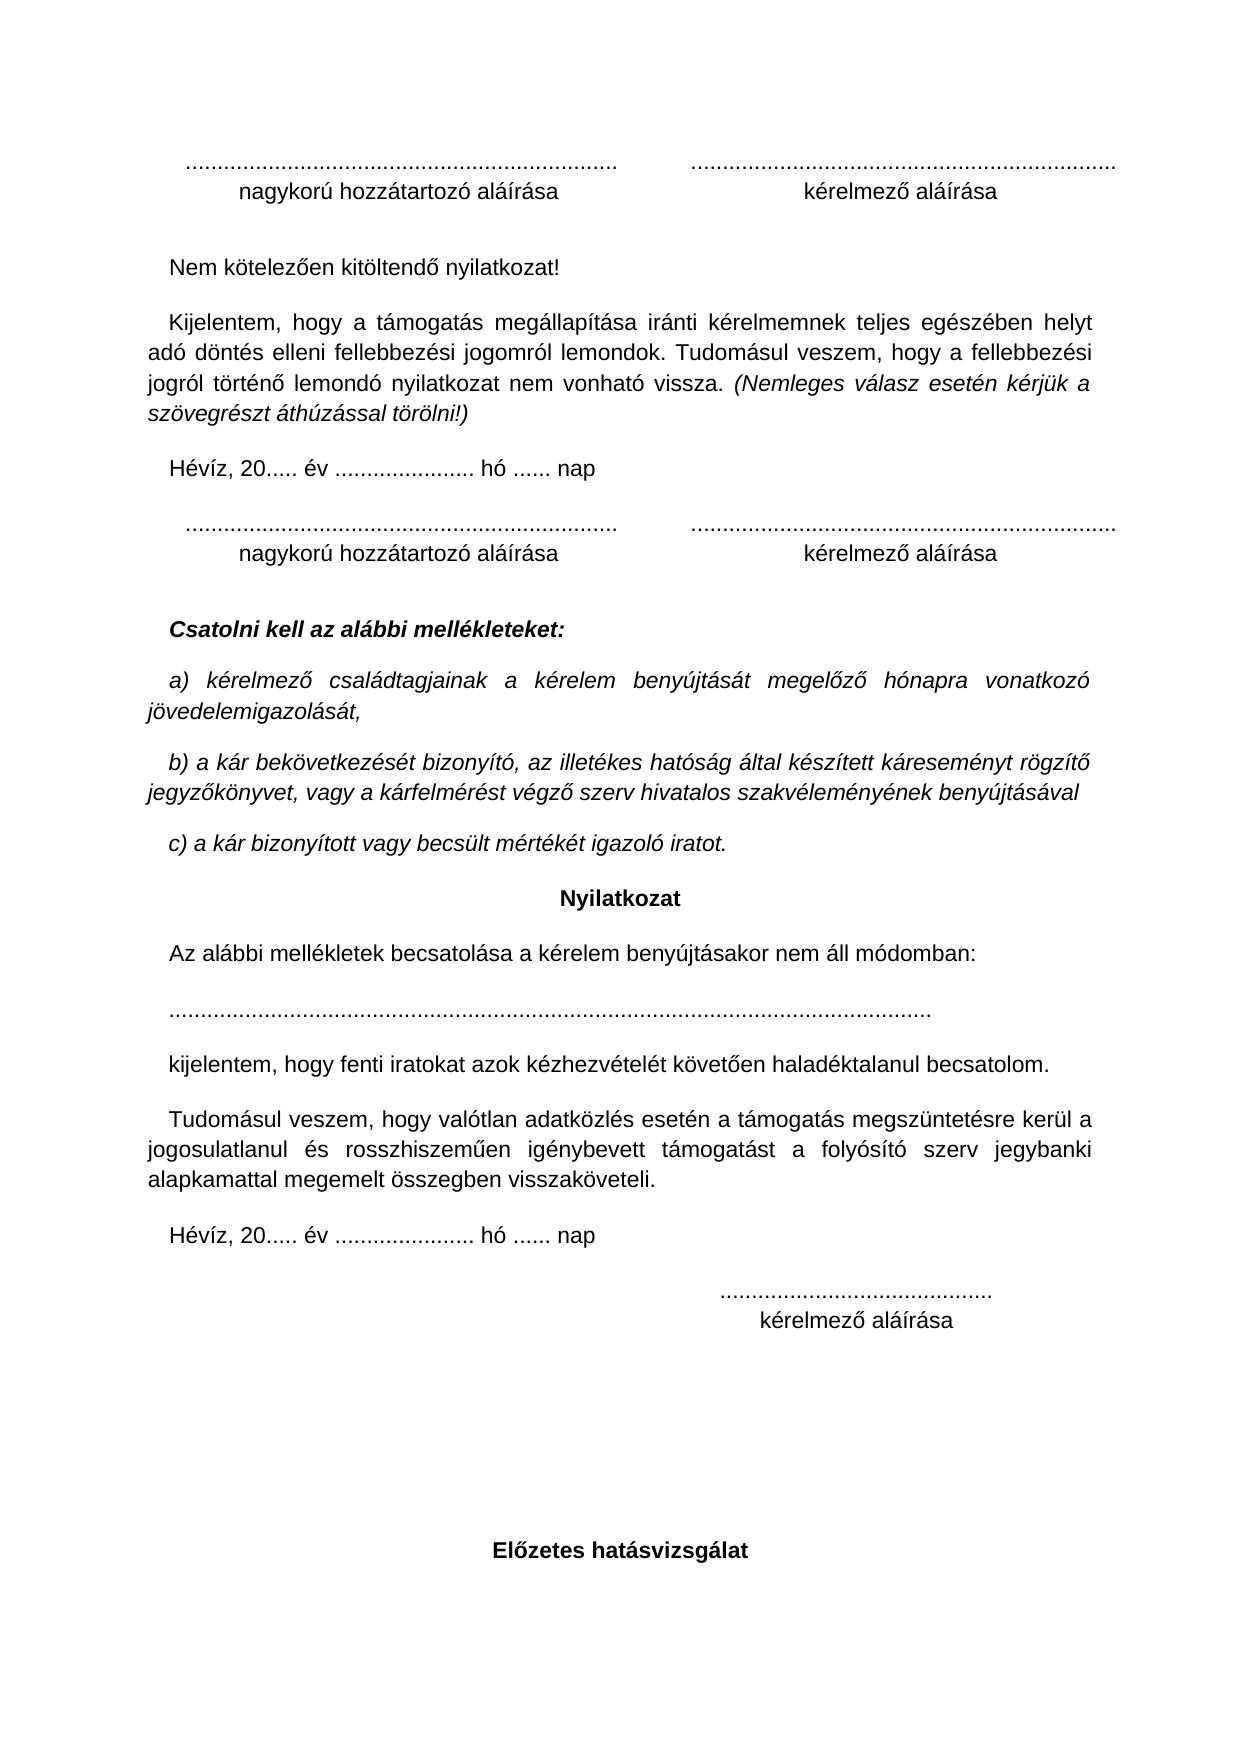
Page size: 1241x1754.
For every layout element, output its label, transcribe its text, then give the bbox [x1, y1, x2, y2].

text ........................................... kérelmező aláírása [620, 1277, 1093, 1333]
text Hévíz, 20..... év ...................... hó ...... nap [148, 455, 1093, 481]
text c) a kár bizonyított vagy becsült mértékét igazoló iratot. [148, 830, 1093, 856]
table_header ................................................................... kérelmező aláírása [650, 510, 1151, 591]
text Az alábbi mellékletek becsatolása a kérelem benyújtásakor nem áll módomban: [148, 940, 1093, 967]
text Tudomásul veszem, hogy valótlan adatközlés esetén a támogatás megszüntetésre kerül a jogosulatlanul és rosszhiszeműen igénybevett támogatást a folyósító szerv jegybanki alapkamattal megemelt összegben visszaköveteli. [148, 1106, 1093, 1193]
text Nyilatkozat [148, 885, 1093, 911]
text Hévíz, 20..... év ...................... hó ...... nap [148, 1222, 1093, 1248]
text ........................................................................................................................ [148, 996, 1093, 1022]
text Csatolni kell az alábbi mellékleteket: [148, 616, 1093, 643]
table_header .................................................................... nagykorú hozzátartozó aláírása [148, 510, 649, 591]
text Nem kötelezően kitöltendő nyilatkozat! [148, 254, 1093, 280]
table_header ................................................................... kérelmező aláírása [650, 148, 1151, 229]
text Kijelentem, hogy a támogatás megállapítása iránti kérelmemnek teljes egészében helyt adó döntés elleni fellebbezési jogomról lemondok. Tudomásul veszem, hogy a fellebbezési jogról történő lemondó nyilatkozat nem vonható vissza. (Nemleges válasz esetén kérjük a szövegrészt áthúzással törölni!) [148, 309, 1093, 426]
text a) kérelmező családtagjainak a kérelem benyújtását megelőző hónapra vonatkozó jövedelemigazolását, [148, 667, 1093, 724]
text Előzetes hatásvizsgálat [148, 1537, 1093, 1564]
text kijelentem, hogy fenti iratokat azok kézhezvételét követően haladéktalanul becsatolom. [148, 1051, 1093, 1077]
table_header .................................................................... nagykorú hozzátartozó aláírása [148, 148, 649, 229]
text b) a kár bekövetkezését bizonyító, az illetékes hatóság által készített káreseményt rögzítő jegyzőkönyvet, vagy a kárfelmérést végző szerv hivatalos szakvéleményének benyújtásával [148, 749, 1093, 805]
